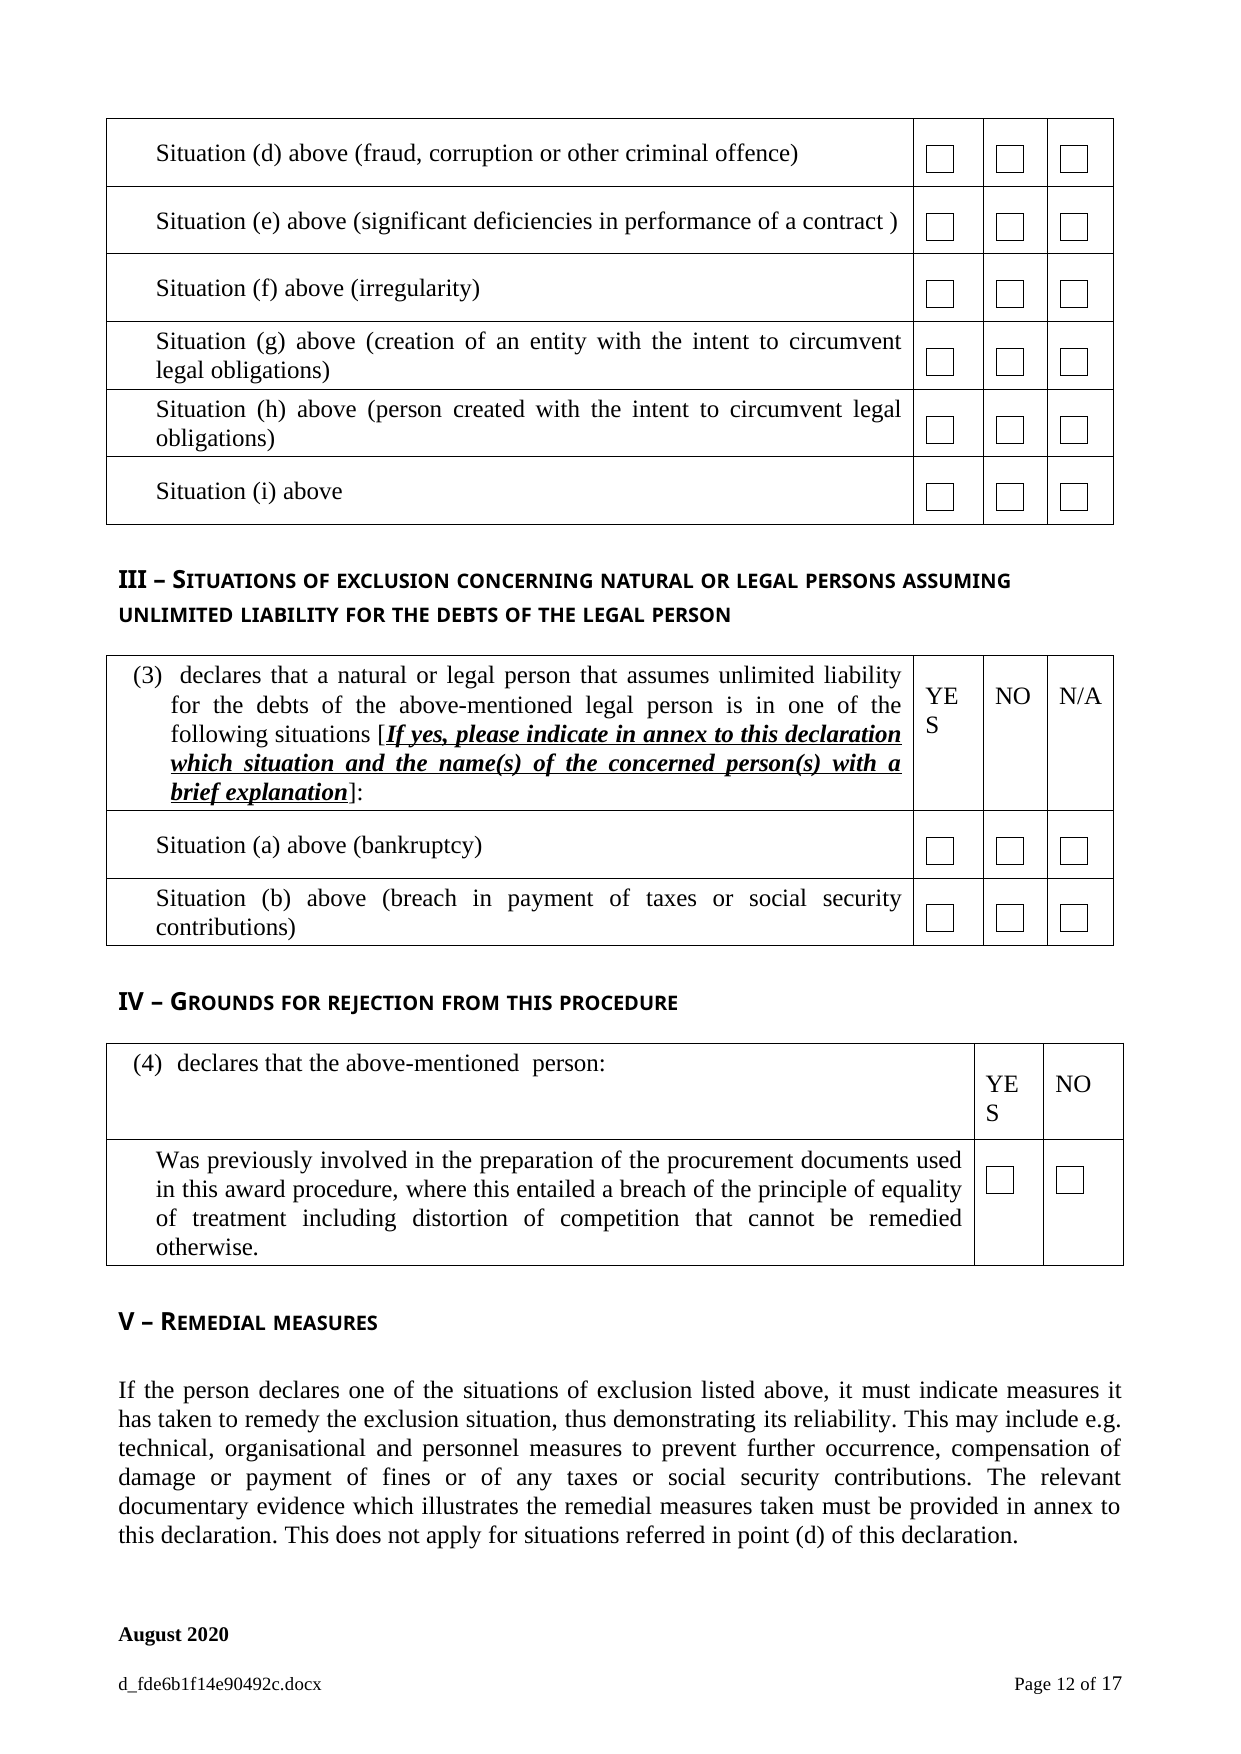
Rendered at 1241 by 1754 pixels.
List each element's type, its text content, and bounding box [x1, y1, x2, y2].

table_cell [914, 811, 983, 877]
table_header declares that the above-mentioned person: [107, 1044, 974, 1139]
table_cell [984, 879, 1047, 945]
table_header NO [984, 656, 1047, 810]
table_cell Situation (d) above (fraud, corruption or other criminal offence) [107, 119, 913, 186]
table_cell [984, 322, 1047, 388]
table_header NO [1044, 1044, 1123, 1139]
table_cell [1048, 322, 1113, 388]
table_cell [914, 187, 983, 253]
table_cell [914, 879, 983, 945]
table_cell [1048, 119, 1113, 186]
table_cell [1048, 879, 1113, 945]
table_cell [1048, 457, 1113, 524]
text If the person declares one of the situations of exclusion listed above, it must indicate measures it has taken to remedy the exclusion situation, thus demonstrating its reliability. This may include e.g. technical, organisational and personnel measures to prevent further occurrence, compensation of damage or payment of fines or of any taxes or social security contributions. The relevant documentary evidence which illustrates the remedial measures taken must be provided in annex to this declaration. This does not apply for situations referred in point (d) of this declaration. [118, 1375, 1122, 1549]
table_cell [1048, 254, 1113, 321]
table_cell [1048, 811, 1113, 877]
table_header YES [975, 1044, 1043, 1139]
table_cell Situation (f) above (irregularity) [107, 254, 913, 321]
table_cell Was previously involved in the preparation of the procurement documents used in this award procedure, where this entailed a breach of the principle of equality of treatment including distortion of competition that cannot be remedied otherwise. [107, 1140, 974, 1265]
table_cell [1048, 187, 1113, 253]
table_cell [984, 254, 1047, 321]
table_header declares that a natural or legal person that assumes unlimited liability for the debts of the above-mentioned legal person is in one of the following situations [If yes, please indicate in annex to this declaration which situation and the name(s) of the concerned person(s) with a brief explanation]: [107, 656, 913, 810]
table_header N/A [1048, 656, 1113, 810]
table_header YES [914, 656, 983, 810]
table_cell [984, 811, 1047, 877]
table_cell [984, 457, 1047, 524]
table_cell [914, 254, 983, 321]
table_cell [975, 1140, 1043, 1265]
table_cell [914, 119, 983, 186]
table_cell Situation (h) above (person created with the intent to circumvent legal obligations) [107, 390, 913, 456]
text III – Situations of exclusion concerning natural or legal persons assuming unlimited liability for the debts of the legal person [118, 562, 1122, 630]
table_cell [984, 187, 1047, 253]
table_cell [1048, 390, 1113, 456]
table_cell Situation (b) above (breach in payment of taxes or social security contributions) [107, 879, 913, 945]
table_cell [984, 119, 1047, 186]
table_cell [914, 457, 983, 524]
text IV – Grounds for rejection from this procedure [118, 984, 1122, 1018]
table_cell [914, 322, 983, 388]
table_cell [914, 390, 983, 456]
text V – Remedial measures [118, 1303, 1122, 1337]
table_cell Situation (g) above (creation of an entity with the intent to circumvent legal obligations) [107, 322, 913, 388]
table_cell Situation (a) above (bankruptcy) [107, 811, 913, 877]
table_cell [1044, 1140, 1123, 1265]
table_cell Situation (e) above (significant deficiencies in performance of a contract ) [107, 187, 913, 253]
table_cell [984, 390, 1047, 456]
table_cell Situation (i) above [107, 457, 913, 524]
